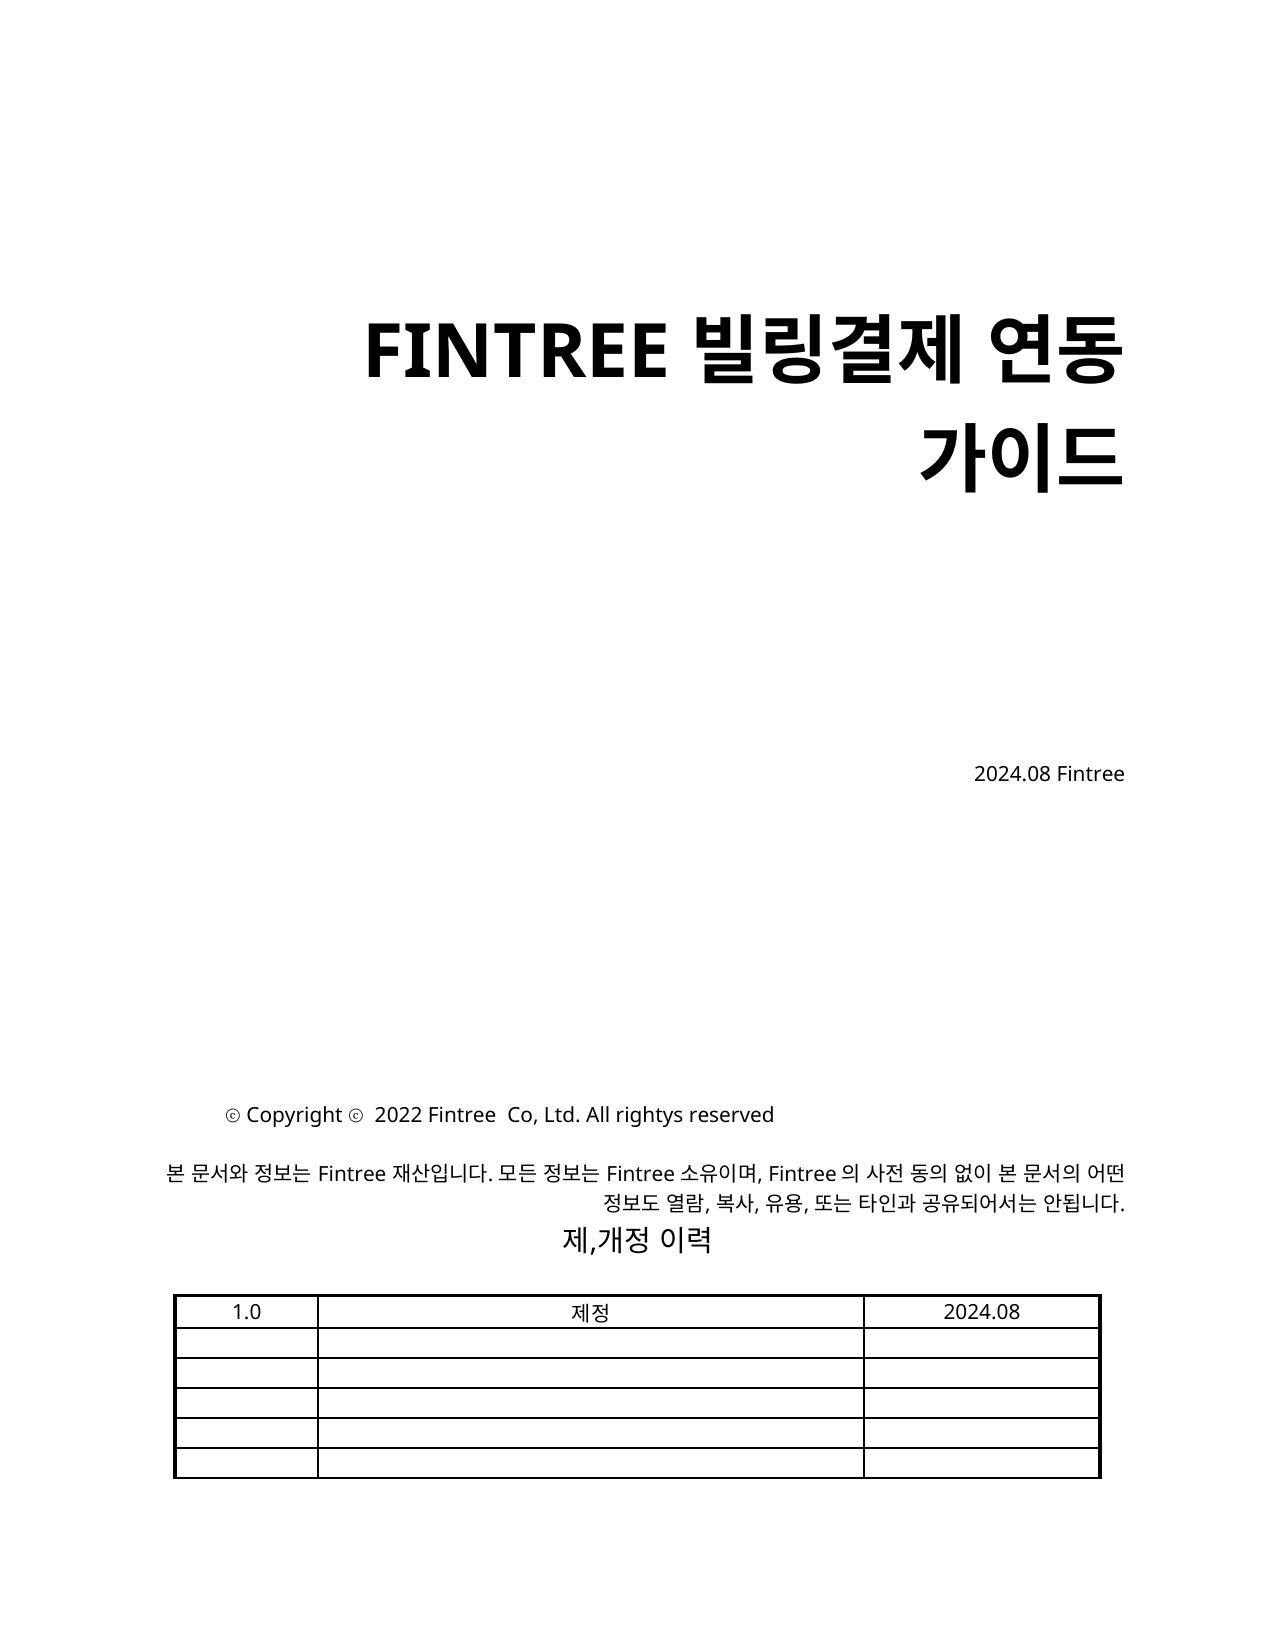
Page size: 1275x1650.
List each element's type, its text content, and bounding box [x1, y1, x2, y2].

table_cell [177, 1449, 317, 1477]
table_cell [319, 1329, 863, 1357]
text 본 문서와 정보는 Fintree 재산입니다. 모든 정보는 Fintree 소유이며, Fintree의 사전 동의 없이 본 문서의 어떤 정보도 열람, 복사, 유용, 또는 타인과 공유되어서는 안됩니다. [150, 1157, 1125, 1217]
text 제,개정 이력 [150, 1217, 1125, 1260]
table_cell [865, 1449, 1098, 1477]
table_cell [177, 1389, 317, 1417]
table_cell [319, 1419, 863, 1447]
text FINTREE 빌링결제 연동 가이드 [150, 291, 1125, 508]
table_header 1.0 [177, 1297, 317, 1327]
table_cell [319, 1359, 863, 1387]
table_cell [865, 1419, 1098, 1447]
table_cell [177, 1419, 317, 1447]
table_cell [865, 1329, 1098, 1357]
table_cell [865, 1359, 1098, 1387]
text ⓒ Copyright ⓒ 2022 Fintree Co, Ltd. All rightys reserved [225, 1100, 1125, 1128]
table_cell [319, 1449, 863, 1477]
table_cell [177, 1329, 317, 1357]
table_header 2024.08 [865, 1297, 1098, 1327]
table_cell [177, 1359, 317, 1387]
table_cell [319, 1389, 863, 1417]
table_header 제정 [319, 1297, 863, 1327]
text 2024.08 Fintree [150, 759, 1125, 787]
table_cell [865, 1389, 1098, 1417]
